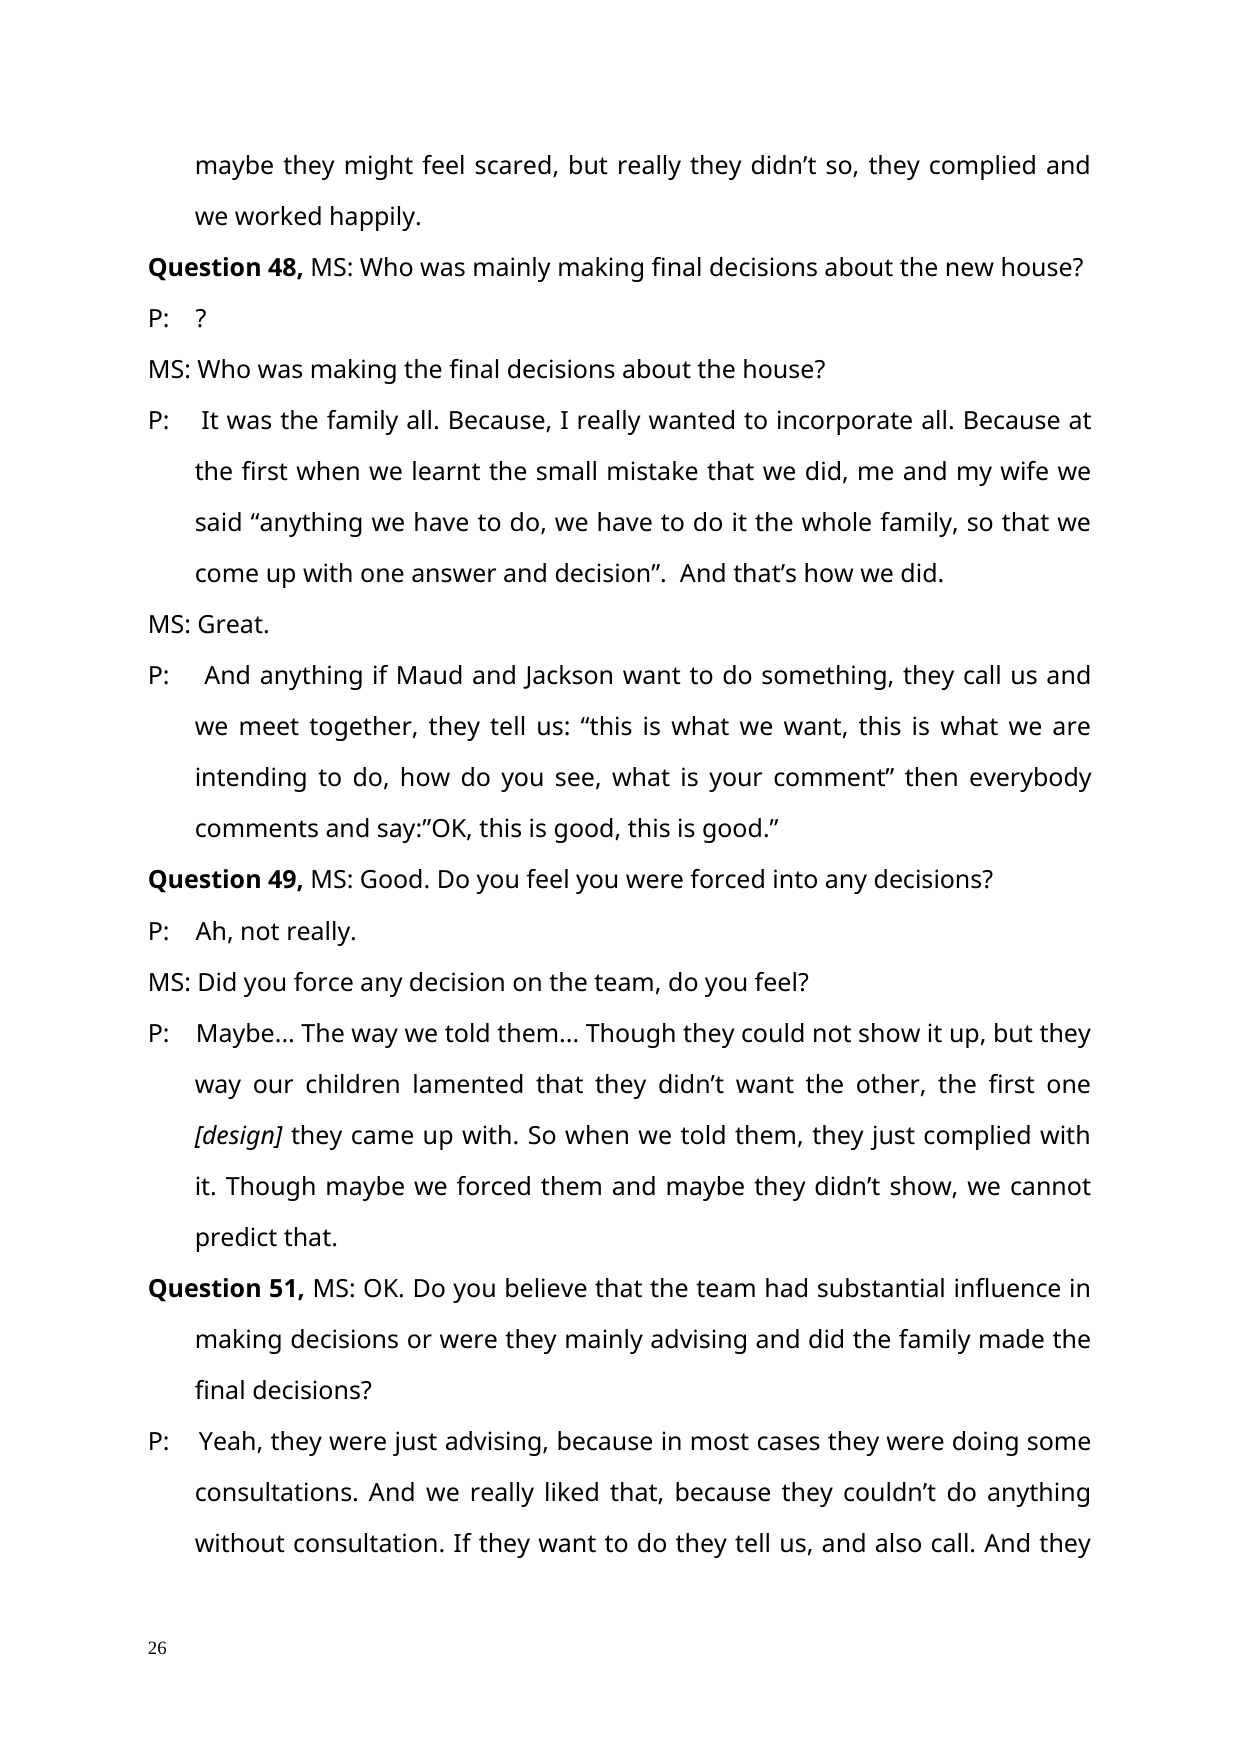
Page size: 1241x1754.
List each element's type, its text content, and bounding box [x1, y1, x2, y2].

text Question 51, MS: OK. Do you believe that the team had substantial influence in making decisions or were they mainly advising and did the family made the final decisions? [148, 1271, 1093, 1407]
text MS: Who was making the final decisions about the house? [148, 352, 1093, 386]
text P: ? [148, 301, 1093, 335]
text Question 48, MS: Who was mainly making final decisions about the new house? [148, 250, 1093, 284]
text P: And anything if Maud and Jackson want to do something, they call us and we meet together, they tell us: “this is what we want, this is what we are intending to do, how do you see, what is your comment” then everybody comments and say:”OK, this is good, this is good.” [148, 658, 1093, 845]
text P: Ah, not really. [148, 913, 1093, 947]
text MS: Did you force any decision on the team, do you feel? [148, 964, 1093, 998]
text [148, 148, 1093, 233]
text P: Maybe... The way we told them... Though they could not show it up, but they way our children lamented that they didn’t want the other, the first one [design] they came up with. So when we told them, they just complied with it. Though maybe we forced them and maybe they didn’t show, we cannot predict that. [148, 1015, 1093, 1253]
text MS: Great. [148, 607, 1093, 641]
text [148, 1424, 1093, 1560]
text P: It was the family all. Because, I really wanted to incorporate all. Because at the first when we learnt the small mistake that we did, me and my wife we said “anything we have to do, we have to do it the whole family, so that we come up with one answer and decision”. And that’s how we did. [148, 403, 1093, 590]
text Question 49, MS: Good. Do you feel you were forced into any decisions? [148, 862, 1093, 896]
